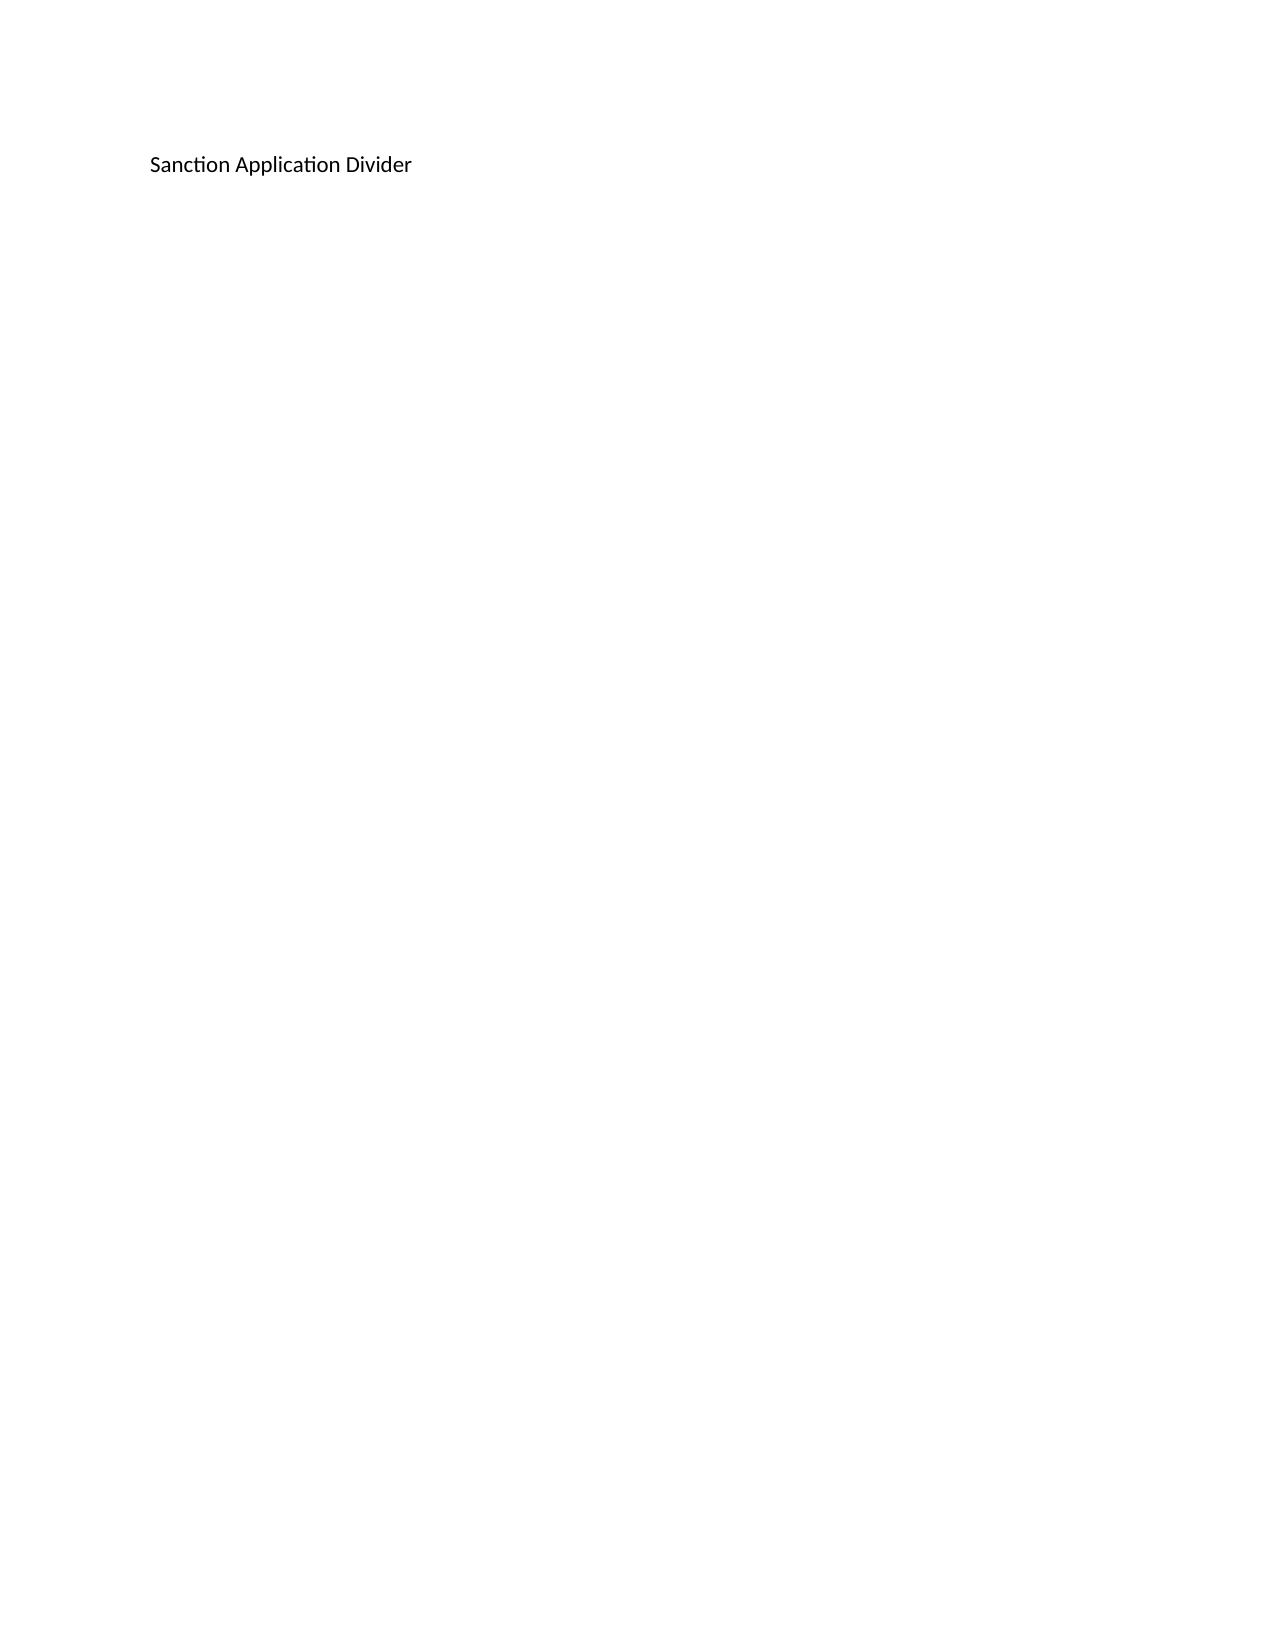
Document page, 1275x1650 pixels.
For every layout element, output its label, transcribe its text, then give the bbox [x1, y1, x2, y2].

text Sanction Application Divider [150, 150, 1125, 178]
